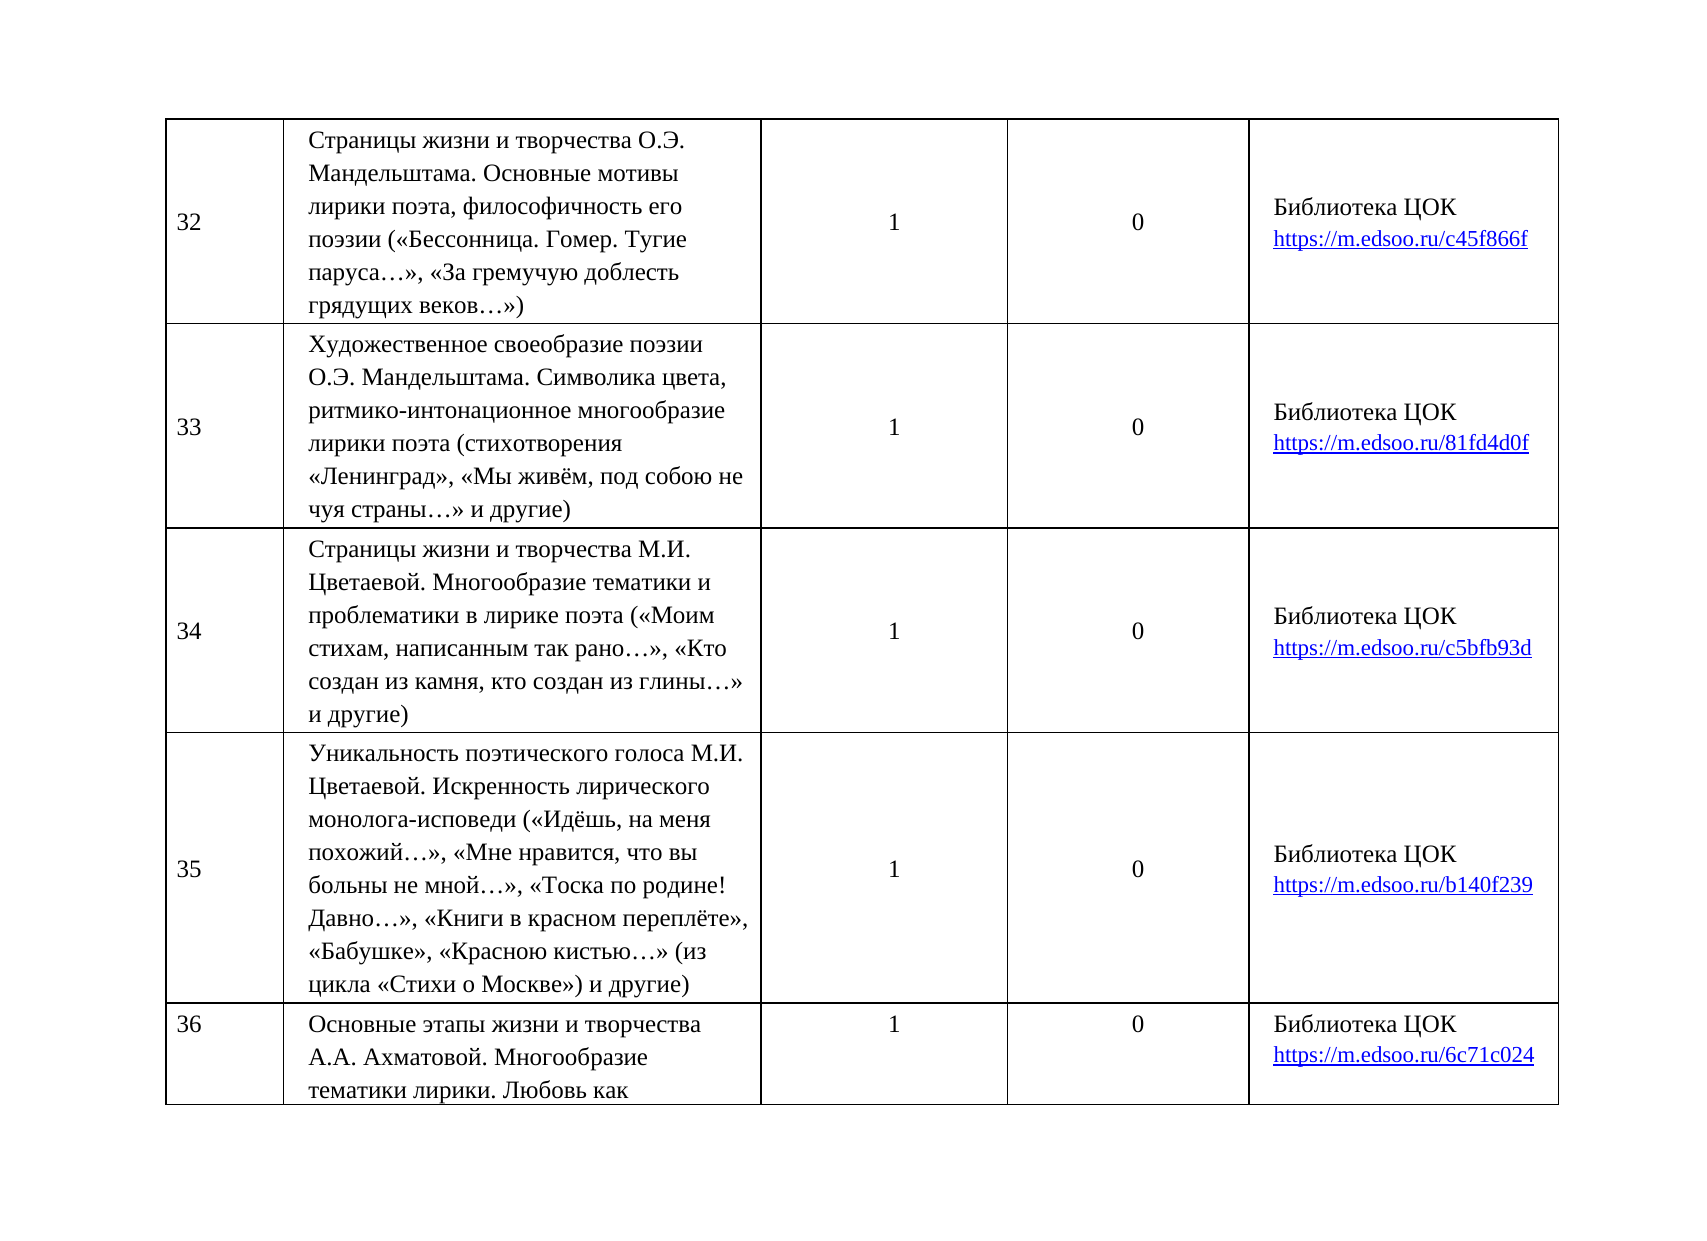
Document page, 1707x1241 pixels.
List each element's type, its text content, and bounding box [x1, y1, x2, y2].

table_cell Библиотека ЦОК https://m.edsoo.ru/c5bfb93d [1250, 529, 1558, 732]
table_cell Уникальность поэтического голоса М.И. Цветаевой. Искренность лирического монолога-исповеди («Идёшь, на меня похожий…», «Мне нравится, что вы больны не мной…», «Тоска по родине! Давно…», «Книги в красном переплёте», «Бабушке», «Красною кистью…» (из цикла «Стихи о Москве») и другие) [284, 733, 760, 1002]
table_cell 1 [762, 120, 1007, 323]
table_cell Библиотека ЦОК https://m.edsoo.ru/c45f866f [1250, 120, 1558, 323]
table_cell 33 [167, 324, 283, 527]
table_cell 35 [167, 733, 283, 1002]
table_cell Страницы жизни и творчества М.И. Цветаевой. Многообразие тематики и проблематики в лирике поэта («Моим стихам, написанным так рано…», «Кто создан из камня, кто создан из глины…» и другие) [284, 529, 760, 732]
table_cell 34 [167, 529, 283, 732]
table_cell 0 [1008, 120, 1248, 323]
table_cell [284, 1004, 760, 1104]
table_cell 0 [1008, 733, 1248, 1002]
table_cell 1 [762, 1004, 1007, 1104]
table_cell Библиотека ЦОК https://m.edsoo.ru/b140f239 [1250, 733, 1558, 1002]
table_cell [1250, 1004, 1558, 1104]
table_cell Страницы жизни и творчества О.Э. Мандельштама. Основные мотивы лирики поэта, философичность его поэзии («Бессонница. Гомер. Тугие паруса…», «За гремучую доблесть грядущих веков…») [284, 120, 760, 323]
table_cell 1 [762, 529, 1007, 732]
table_cell 36 [167, 1004, 283, 1104]
table_cell Библиотека ЦОК https://m.edsoo.ru/81fd4d0f [1250, 324, 1558, 527]
table_cell 1 [762, 733, 1007, 1002]
table_cell Художественное своеобразие поэзии О.Э. Мандельштама. Символика цвета, ритмико-интонационное многообразие лирики поэта (стихотворения «Ленинград», «Мы живём, под собою не чуя страны…» и другие) [284, 324, 760, 527]
table_cell 0 [1008, 529, 1248, 732]
table_cell 1 [762, 324, 1007, 527]
table_cell 0 [1008, 1004, 1248, 1104]
table_cell 0 [1008, 324, 1248, 527]
table_cell 32 [167, 120, 283, 323]
